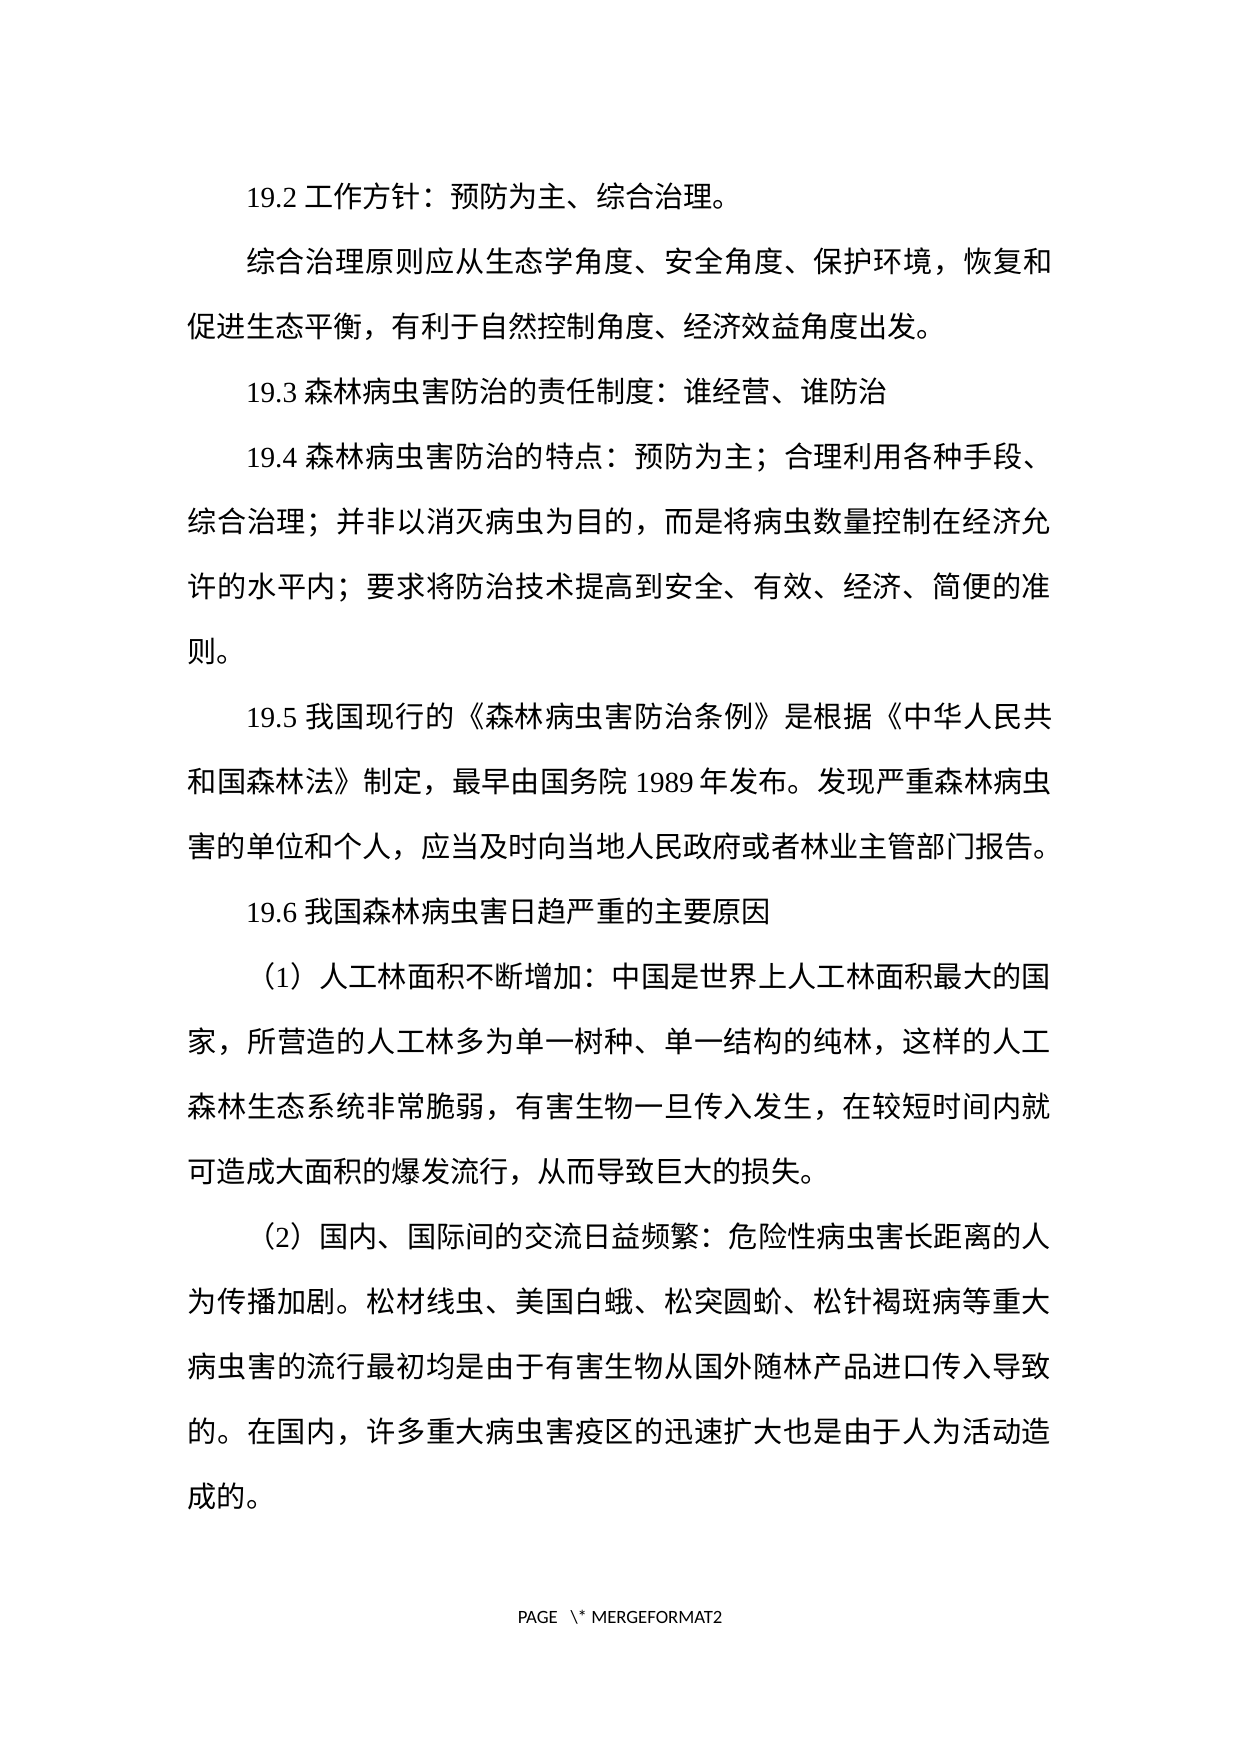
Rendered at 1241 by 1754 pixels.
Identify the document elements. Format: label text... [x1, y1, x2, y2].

text 综合治理原则应从生态学角度、安全角度、保护环境，恢复和促进生态平衡，有利于自然控制角度、经济效益角度出发。 [187, 227, 1053, 357]
text 19.2 工作方针：预防为主、综合治理。 [187, 162, 1053, 227]
text 19.3 森林病虫害防治的责任制度：谁经营、谁防治 [187, 357, 1053, 422]
text 19.4 森林病虫害防治的特点：预防为主；合理利用各种手段、综合治理；并非以消灭病虫为目的，而是将病虫数量控制在经济允许的水平内；要求将防治技术提高到安全、有效、经济、简便的准则。 [187, 422, 1053, 682]
text （1）人工林面积不断增加：中国是世界上人工林面积最大的国家，所营造的人工林多为单一树种、单一结构的纯林，这样的人工森林生态系统非常脆弱，有害生物一旦传入发生，在较短时间内就可造成大面积的爆发流行，从而导致巨大的损失。 [187, 942, 1053, 1202]
text 19.6 我国森林病虫害日趋严重的主要原因 [187, 877, 1053, 942]
text 19.5 我国现行的《森林病虫害防治条例》是根据《中华人民共和国森林法》制定，最早由国务院1989年发布。发现严重森林病虫害的单位和个人，应当及时向当地人民政府或者林业主管部门报告。 [187, 682, 1053, 877]
text （2）国内、国际间的交流日益频繁：危险性病虫害长距离的人为传播加剧。松材线虫、美国白蛾、松突圆蚧、松针褐斑病等重大病虫害的流行最初均是由于有害生物从国外随林产品进口传入导致的。在国内，许多重大病虫害疫区的迅速扩大也是由于人为活动造成的。 [187, 1202, 1053, 1527]
